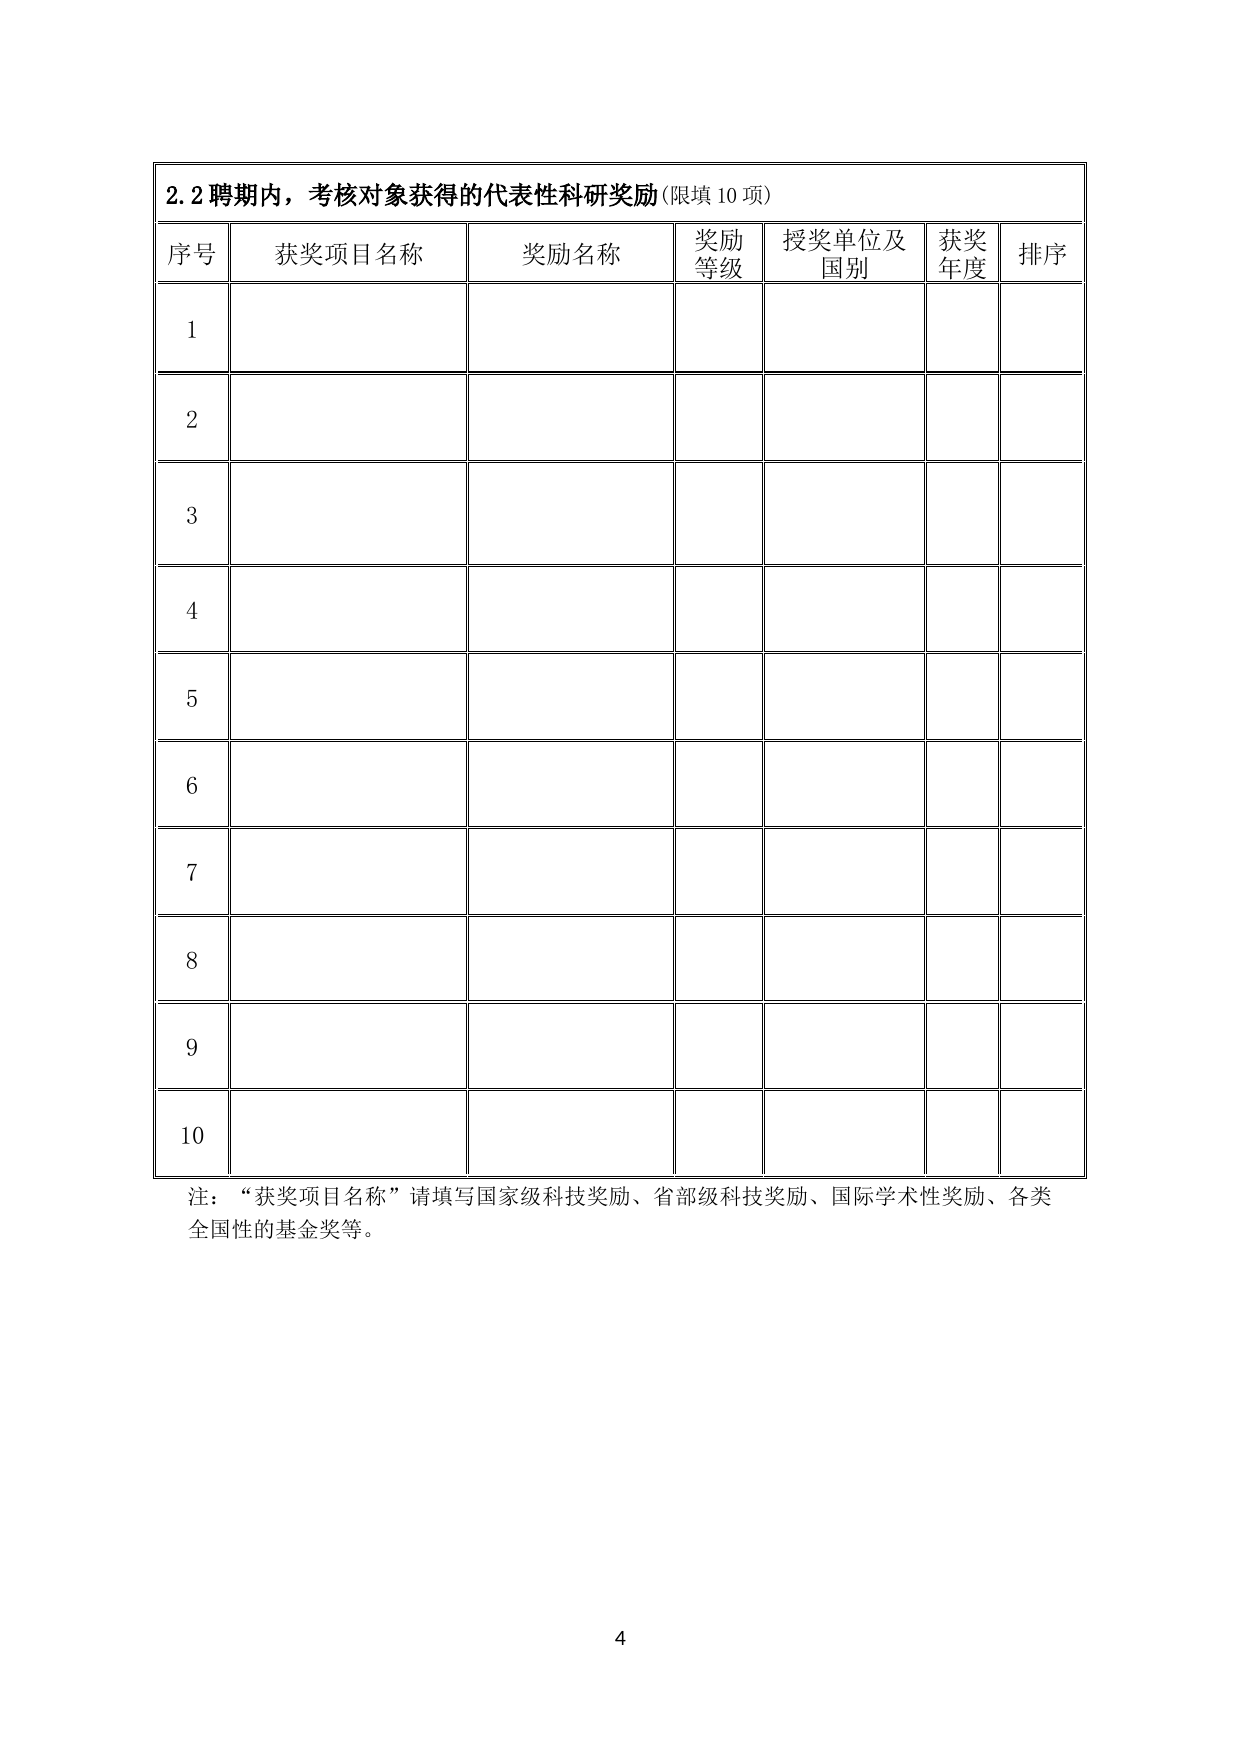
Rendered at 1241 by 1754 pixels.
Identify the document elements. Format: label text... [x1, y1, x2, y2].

table_cell [229, 1088, 468, 1176]
table_cell [676, 654, 762, 738]
table_cell 7 [156, 826, 228, 914]
table_cell [927, 917, 998, 1000]
text 注：“获奖项目名称”请填写国家级科技奖励、省部级科技奖励、国际学术性奖励、各类全国性的基金奖等。 [187, 1179, 1053, 1244]
table_cell [676, 463, 762, 564]
table_cell [925, 1091, 999, 1176]
table_cell [231, 917, 466, 1000]
table_cell [927, 1004, 998, 1088]
table_cell [469, 1004, 673, 1088]
table_cell [231, 654, 466, 738]
table_cell [763, 1091, 925, 1176]
table_cell [927, 654, 998, 738]
table_cell [999, 460, 1086, 564]
table_cell [469, 654, 673, 738]
table_cell [469, 463, 673, 564]
table_cell [1001, 914, 1084, 1000]
table_cell 序号 [154, 221, 229, 281]
table_cell [765, 742, 924, 826]
table_cell [676, 567, 762, 651]
table_cell [676, 742, 762, 826]
table_cell [676, 829, 762, 914]
table_cell [765, 463, 924, 564]
table_cell [469, 742, 673, 826]
table_cell [469, 829, 673, 914]
table_cell [468, 1091, 674, 1176]
table_cell [927, 742, 998, 826]
table_cell [927, 463, 998, 564]
table_cell [999, 651, 1086, 738]
table_cell [765, 917, 924, 1000]
table_cell 6 [156, 739, 228, 826]
table_cell 8 [156, 914, 228, 1000]
table_cell 获奖项目名称 [231, 224, 466, 281]
table_cell [1001, 371, 1084, 460]
table_cell 授奖单位及国别 [765, 224, 924, 281]
table_cell [927, 829, 998, 914]
table_cell 奖励名称 [469, 224, 673, 281]
table_cell [231, 463, 466, 564]
table_cell [765, 284, 924, 371]
table_cell [674, 1091, 763, 1176]
table_cell [927, 284, 998, 371]
table_cell 1 [154, 281, 229, 371]
table_cell [469, 917, 673, 1000]
table_cell [231, 1004, 466, 1088]
table_cell [765, 654, 924, 738]
table_cell [231, 742, 466, 826]
table_cell [231, 829, 466, 914]
table_cell [765, 375, 924, 460]
table_cell [1001, 739, 1084, 826]
table_cell [765, 567, 924, 651]
table_cell [469, 567, 673, 651]
table_cell [231, 375, 466, 460]
table_cell [765, 829, 924, 914]
table_cell 9 [154, 1000, 229, 1088]
table_cell [231, 284, 466, 371]
table_cell [469, 284, 673, 371]
table_cell [999, 1088, 1086, 1176]
table_cell [999, 281, 1086, 371]
table_cell 3 [154, 460, 229, 564]
table_cell [1001, 564, 1084, 651]
table_cell [676, 1004, 762, 1088]
table_cell 10 [154, 1088, 229, 1176]
table_header 2.2聘期内，考核对象获得的代表性科研奖励(限填10项) [156, 165, 1084, 221]
table_cell [1001, 826, 1084, 914]
table_cell [927, 567, 998, 651]
table_cell [999, 1000, 1086, 1088]
table_cell [927, 375, 998, 460]
table_cell [676, 375, 762, 460]
table_cell [765, 1004, 924, 1088]
table_cell 奖励等级 [676, 224, 762, 281]
table_cell 获奖年度 [927, 224, 998, 281]
table_cell 2 [156, 371, 228, 460]
table_cell [231, 567, 466, 651]
table_cell [676, 284, 762, 371]
table_cell 排序 [999, 221, 1086, 281]
table_cell [676, 917, 762, 1000]
table_cell 4 [156, 564, 228, 651]
table_cell 5 [154, 651, 229, 738]
table_cell [469, 375, 673, 460]
